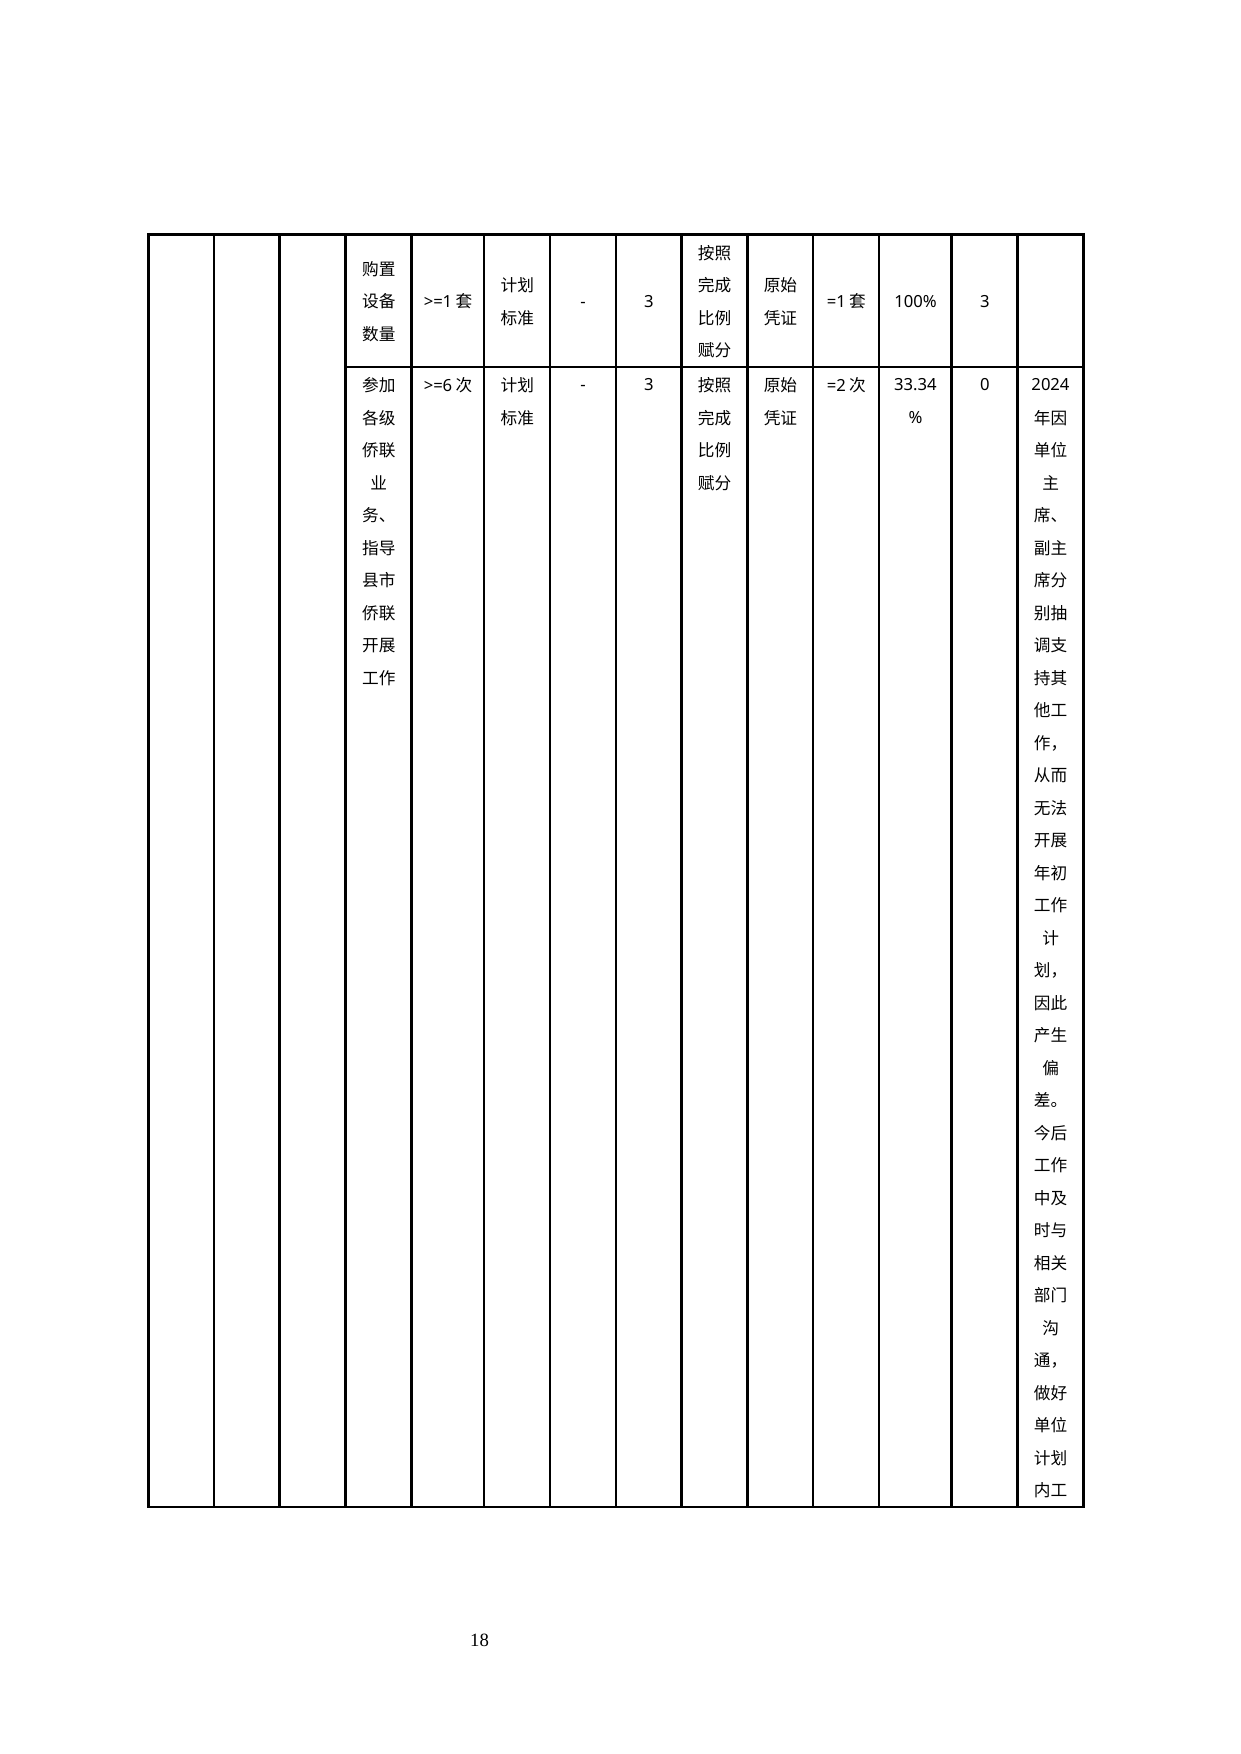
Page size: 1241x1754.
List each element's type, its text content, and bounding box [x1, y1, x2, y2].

table_cell 0 [953, 368, 1016, 1506]
table_cell >=1套 [413, 236, 483, 366]
table_cell =1套 [814, 236, 878, 366]
table_cell 按照完成比例赋分 [683, 236, 746, 366]
table_cell 3 [617, 236, 680, 366]
table_cell [1019, 236, 1082, 366]
table_cell 原始凭证 [749, 236, 812, 366]
table_cell 按照完成比例赋分 [683, 368, 746, 1506]
table_cell 计划标准 [485, 236, 549, 366]
table_cell >=6次 [413, 368, 483, 1506]
table_cell - [551, 236, 615, 366]
table_cell 33.34% [880, 368, 950, 1506]
table_cell =2次 [814, 368, 878, 1506]
table_cell 3 [953, 236, 1016, 366]
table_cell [1019, 368, 1082, 1506]
table_cell 100% [880, 236, 950, 366]
table_cell 3 [617, 368, 680, 1506]
table_cell 计划标准 [485, 368, 549, 1506]
table_cell 参加各级侨联业务、指导县市侨联开展工作 [347, 368, 410, 1506]
table_cell 购置设备数量 [347, 236, 410, 366]
table_cell 原始凭证 [749, 368, 812, 1506]
table_cell - [551, 368, 615, 1506]
